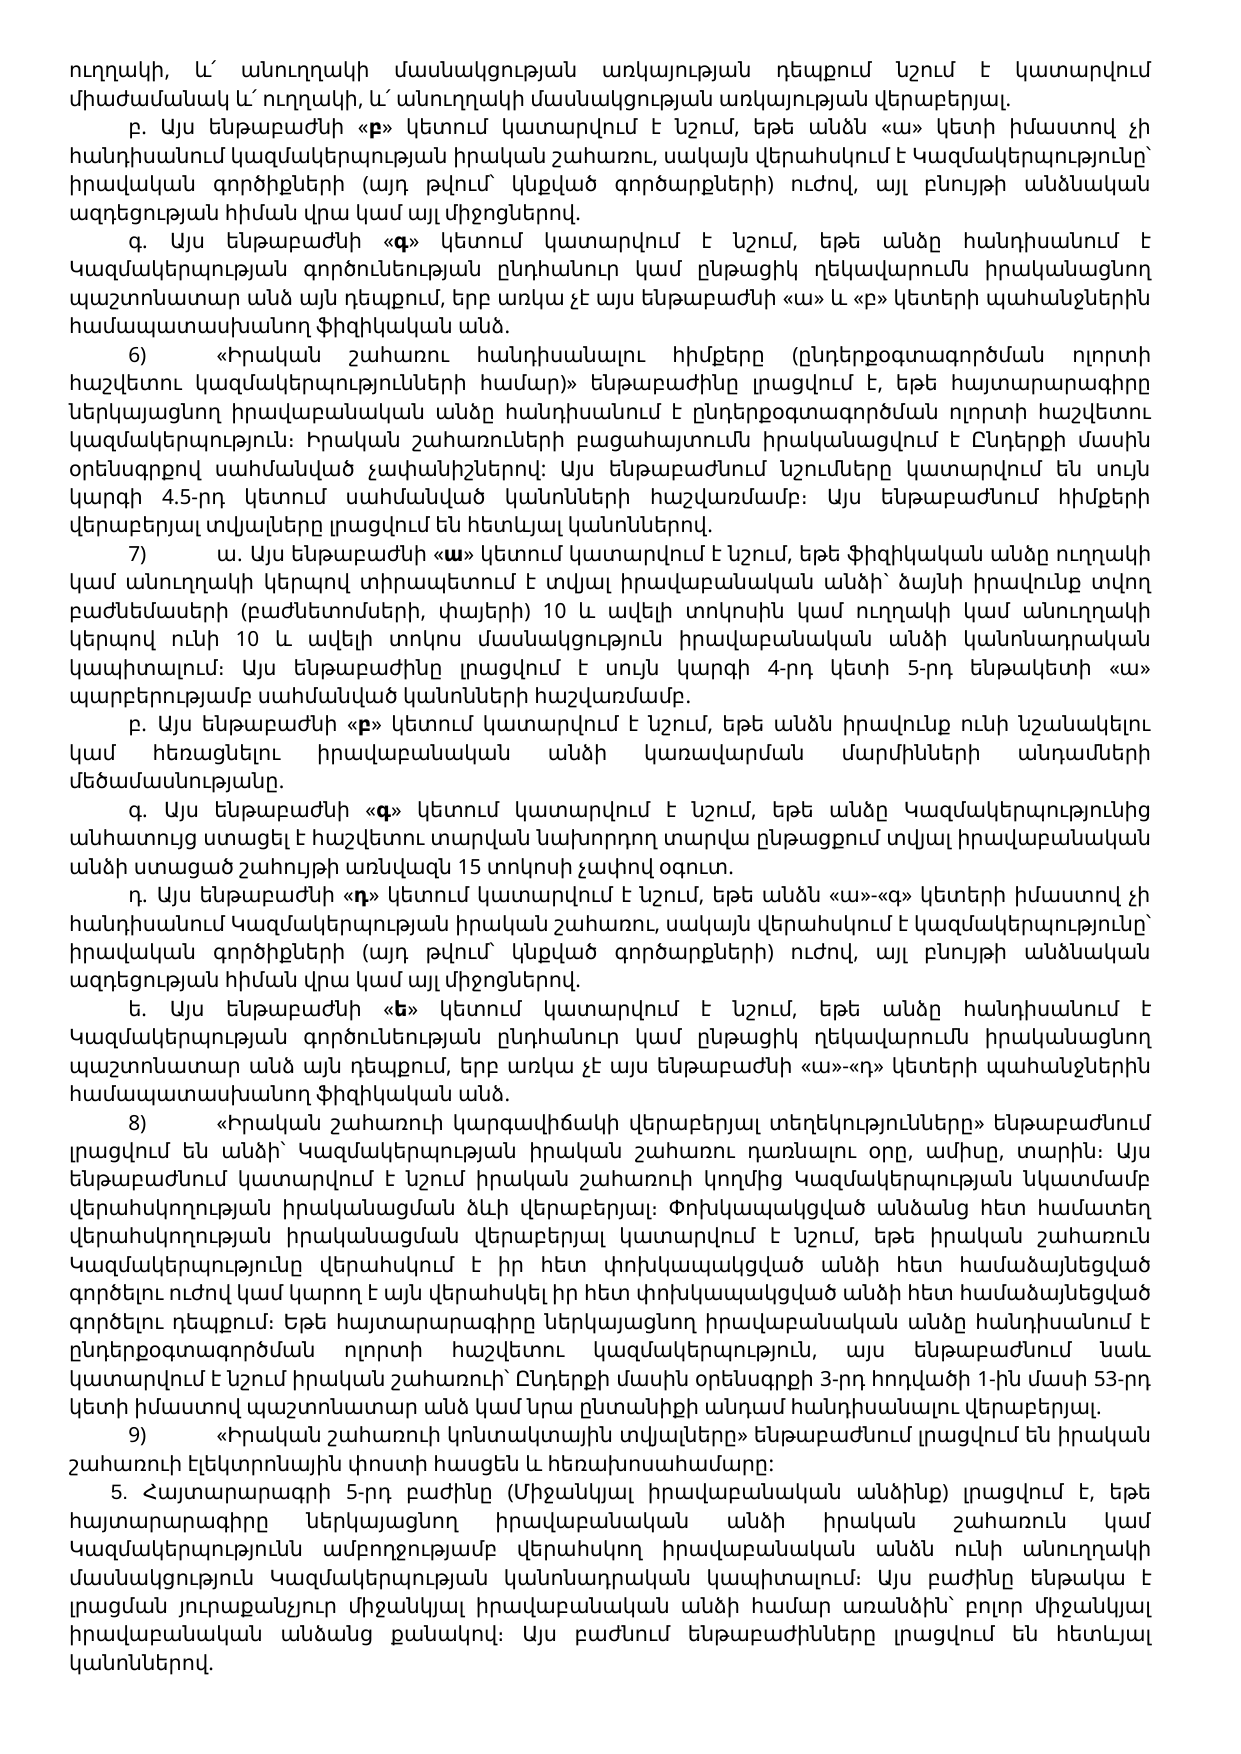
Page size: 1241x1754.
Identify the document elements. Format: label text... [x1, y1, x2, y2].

text գ. Այս ենթաբաժնի «գ» կետում կատարվում է նշում, եթե անձը հանդիսանում է Կազմակերպության գործունեության ընդհանուր կամ ընթացիկ ղեկավարումն իրականացնող պաշտոնատար անձ այն դեպքում, երբ առկա չէ այս ենթաբաժնի «ա» և «բ» կետերի պահանջներին համապատասխանող ֆիզիկական անձ. [69, 226, 1152, 340]
text բ. Այս ենթաբաժնի «բ» կետում կատարվում է նշում, եթե անձն իրավունք ունի նշանակելու կամ հեռացնելու իրավաբանական անձի կառավարման մարմինների անդամների մեծամասնությանը. [69, 709, 1152, 795]
text գ. Այս ենթաբաժնի «գ» կետում կատարվում է նշում, եթե անձը Կազմակերպությունից անհատույց ստացել է հաշվետու տարվան նախորդող տարվա ընթացքում տվյալ իրավաբանական անձի ստացած շահույթի առնվազն 15 տոկոսի չափով օգուտ. [69, 795, 1152, 880]
list «Իրական շահառու հանդիսանալու հիմքերը (ընդերքօգտագործման ոլորտի հաշվետու կազմակերպությունների համար)» ենթաբաժինը լրացվում է, եթե հայտարարագիրը ներկայացնող իրավաբանական անձը հանդիսանում է ընդերքօգտագործման ոլորտի հաշվետու կազմակերպություն։ Իրական շահառուների բացահայտումն իրականացվում է Ընդերքի մասին օրենսգրքով սահմանված չափանիշներով: Այս ենթաբաժնում նշումները կատարվում են սույն կարգի 4.5-րդ կետում սահմանված կանոնների հաշվառմամբ։ Այս ենթաբաժնում հիմքերի վերաբերյալ տվյալները լրացվում են հետևյալ կանոններով. [69, 340, 1152, 539]
list «Իրական շահառուի կարգավիճակի վերաբերյալ տեղեկությունները» ենթաբաժնում լրացվում են անձի՝ Կազմակերպության իրական շահառու դառնալու օրը, ամիսը, տարին։ Այս ենթաբաժնում կատարվում է նշում իրական շահառուի կողմից Կազմակերպության նկատմամբ վերահսկողության իրականացման ձևի վերաբերյալ։ Փոխկապակցված անձանց հետ համատեղ վերահսկողության իրականացման վերաբերյալ կատարվում է նշում, եթե իրական շահառուն Կազմակերպությունը վերահսկում է իր հետ փոխկապակցված անձի հետ համաձայնեցված գործելու ուժով կամ կարող է այն վերահսկել իր հետ փոխկապակցված անձի հետ համաձայնեցված գործելու դեպքում։ Եթե հայտարարագիրը ներկայացնող իրավաբանական անձը հանդիսանում է ընդերքօգտագործման ոլորտի հաշվետու կազմակերպություն, այս ենթաբաժնում նաև կատարվում է նշում իրական շահառուի՝ Ընդերքի մասին օրենսգրքի 3-րդ հոդվածի 1-ին մասի 53-րդ կետի իմաստով պաշտոնատար անձ կամ նրա ընտանիքի անդամ հանդիսանալու վերաբերյալ. [69, 1108, 1152, 1421]
list Հայտարարագրի 5-րդ բաժինը (Միջանկյալ իրավաբանական անձինք) լրացվում է, եթե հայտարարագիրը ներկայացնող իրավաբանական անձի իրական շահառուն կամ Կազմակերպությունն ամբողջությամբ վերահսկող իրավաբանական անձն ունի անուղղակի մասնակցություն Կազմակերպության կանոնադրական կապիտալում։ Այս բաժինը ենթակա է լրացման յուրաքանչյուր միջանկյալ իրավաբանական անձի համար առանձին՝ բոլոր միջանկյալ իրավաբանական անձանց քանակով։ Այս բաժնում ենթաբաժինները լրացվում են հետևյալ կանոններով. [69, 1477, 1152, 1676]
text ե. Այս ենթաբաժնի «ե» կետում կատարվում է նշում, եթե անձը հանդիսանում է Կազմակերպության գործունեության ընդհանուր կամ ընթացիկ ղեկավարումն իրականացնող պաշտոնատար անձ այն դեպքում, երբ առկա չէ այս ենթաբաժնի «ա»-«դ» կետերի պահանջներին համապատասխանող ֆիզիկական անձ. [69, 994, 1152, 1108]
text բ. Այս ենթաբաժնի «բ» կետում կատարվում է նշում, եթե անձն «ա» կետի իմաստով չի հանդիսանում կազմակերպության իրական շահառու, սակայն վերահսկում է Կազմակերպությունը՝ իրավական գործիքների (այդ թվում՝ կնքված գործարքների) ուժով, այլ բնույթի անձնական ազդեցության հիման վրա կամ այլ միջոցներով. [69, 112, 1152, 226]
text դ. Այս ենթաբաժնի «դ» կետում կատարվում է նշում, եթե անձն «ա»-«գ» կետերի իմաստով չի հանդիսանում Կազմակերպության իրական շահառու, սակայն վերահսկում է կազմակերպությունը՝ իրավական գործիքների (այդ թվում՝ կնքված գործարքների) ուժով, այլ բնույթի անձնական ազդեցության հիման վրա կամ այլ միջոցներով. [69, 880, 1152, 994]
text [69, 56, 1152, 112]
list ա. Այս ենթաբաժնի «ա» կետում կատարվում է նշում, եթե ֆիզիկական անձը ուղղակի կամ անուղղակի կերպով տիրապետում է տվյալ իրավաբանական անձի` ձայնի իրավունք տվող բաժնեմասերի (բաժնետոմսերի, փայերի) 10 և ավելի տոկոսին կամ ուղղակի կամ անուղղակի կերպով ունի 10 և ավելի տոկոս մասնակցություն իրավաբանական անձի կանոնադրական կապիտալում։ Այս ենթաբաժինը լրացվում է սույն կարգի 4-րդ կետի 5-րդ ենթակետի «ա» պարբերությամբ սահմանված կանոնների հաշվառմամբ. [69, 539, 1152, 709]
list «Իրական շահառուի կոնտակտային տվյալները» ենթաբաժնում լրացվում են իրական շահառուի էլեկտրոնային փոստի հասցեն և հեռախոսահամարը: [69, 1421, 1152, 1477]
